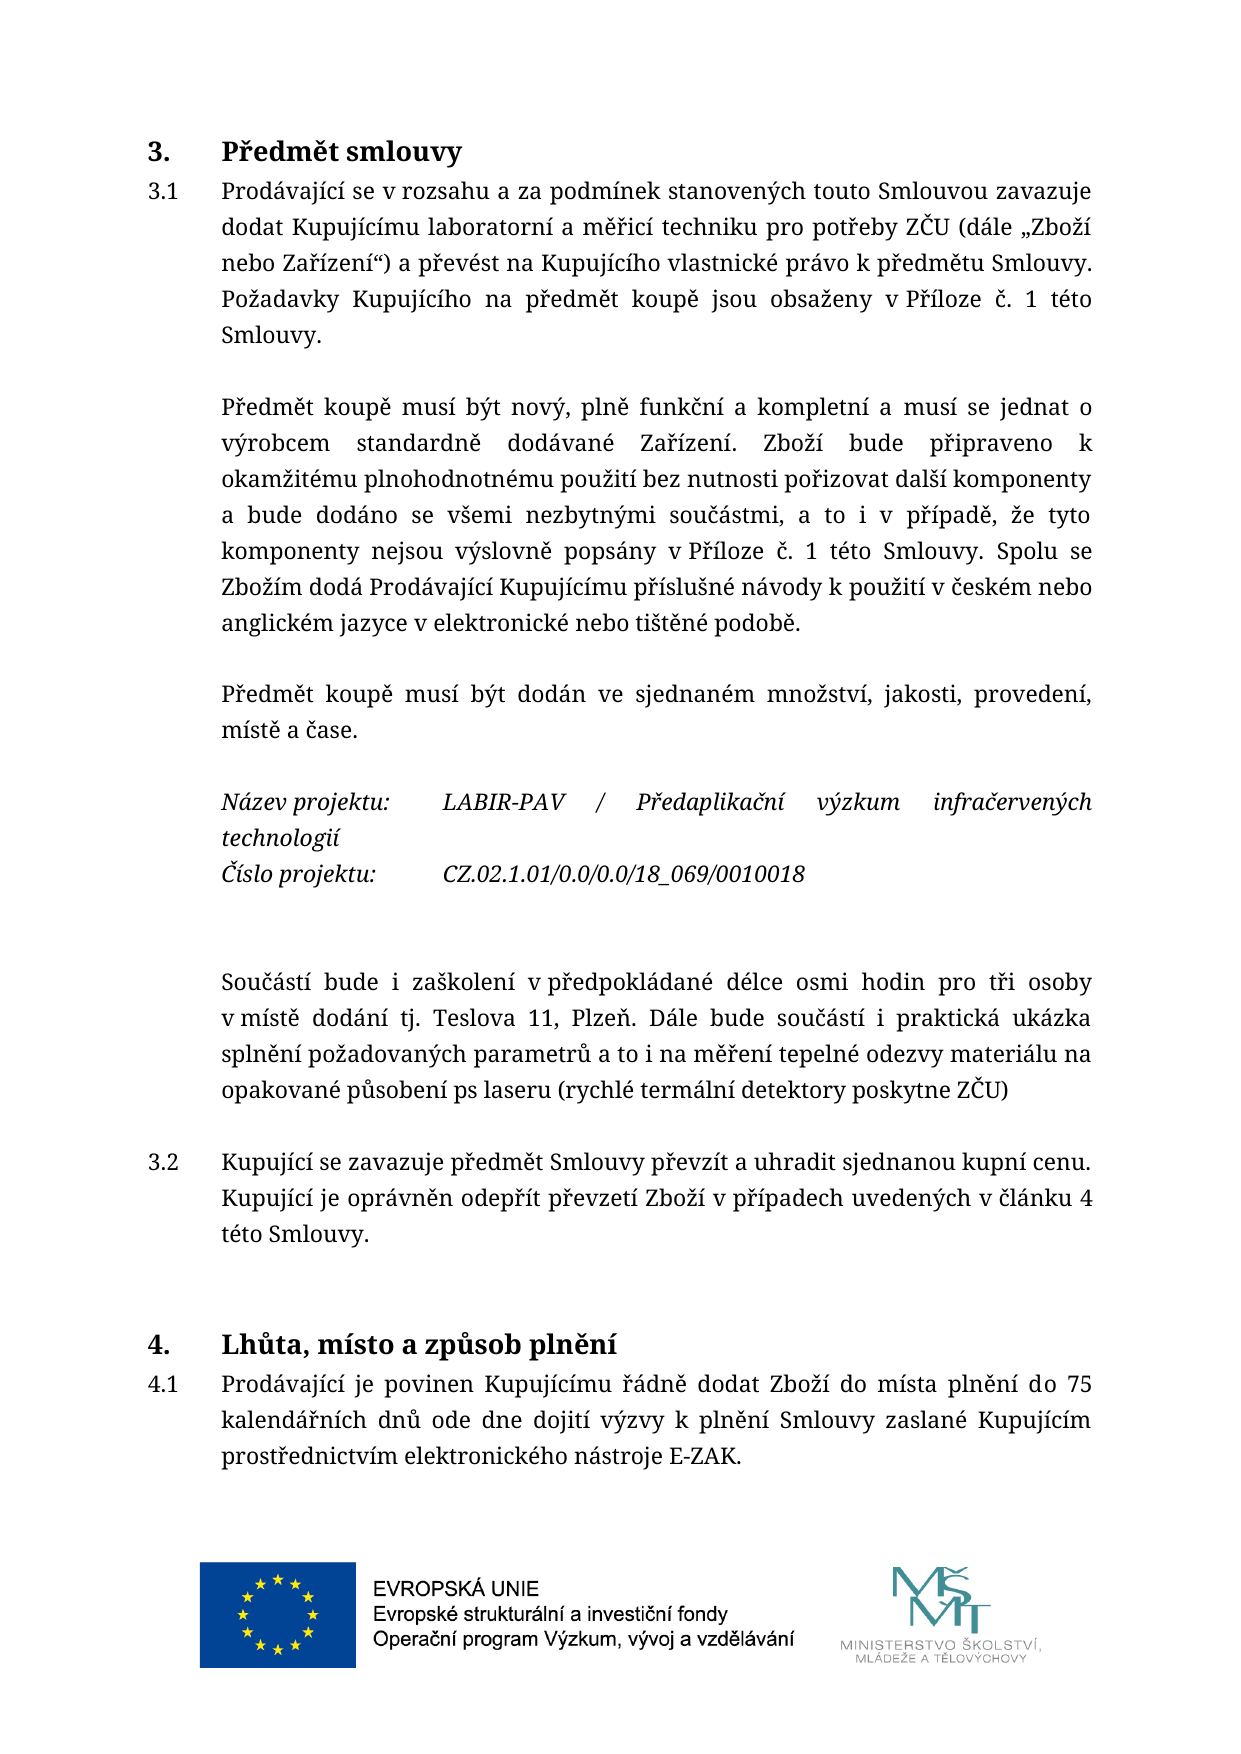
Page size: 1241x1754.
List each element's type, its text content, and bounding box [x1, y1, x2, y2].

text 3. Předmět smlouvy [148, 133, 1093, 170]
text 4.1 Prodávající je povinen Kupujícímu řádně dodat Zboží do místa plnění do 75 kalendářních dnů ode dne dojití výzvy k plnění Smlouvy zaslané Kupujícím prostřednictvím elektronického nástroje E-ZAK. [148, 1368, 1093, 1471]
text 3.2 Kupující se zavazuje předmět Smlouvy převzít a uhradit sjednanou kupní cenu. Kupující je oprávněn odepřít převzetí Zboží v případech uvedených v článku 4 této Smlouvy. [148, 1146, 1093, 1249]
text 3.1 Prodávající se v rozsahu a za podmínek stanovených touto Smlouvou zavazuje dodat Kupujícímu laboratorní a měřicí techniku pro potřeby ZČU (dále „Zboží nebo Zařízení“) a převést na Kupujícího vlastnické právo k předmětu Smlouvy. Požadavky Kupujícího na předmět koupě jsou obsaženy v Příloze č. 1 této Smlouvy. [148, 175, 1093, 350]
text Součástí bude i zaškolení v předpokládané délce osmi hodin pro tři osoby v místě dodání tj. Teslova 11, Plzeň. Dále bude součástí i praktická ukázka splnění požadovaných parametrů a to i na měření tepelné odezvy materiálu na opakované působení ps laseru (rychlé termální detektory poskytne ZČU) [221, 966, 1093, 1105]
picture [147, 1509, 1093, 1720]
text Název projektu: LABIR-PAV / Předaplikační výzkum infračervených technologií [221, 786, 1093, 853]
text Předmět koupě musí být dodán ve sjednaném množství, jakosti, provedení, místě a čase. [221, 678, 1093, 746]
text 4. Lhůta, místo a způsob plnění [148, 1325, 1093, 1362]
text Číslo projektu: CZ.02.1.01/0.0/0.0/18_069/0010018 [221, 858, 1093, 889]
text Předmět koupě musí být nový, plně funkční a kompletní a musí se jednat o výrobcem standardně dodávané Zařízení. Zboží bude připraveno k okamžitému plnohodnotnému použití bez nutnosti pořizovat další komponenty a bude dodáno se všemi nezbytnými součástmi, a to i v případě, že tyto komponenty nejsou výslovně popsány v Příloze č. 1 této Smlouvy. Spolu se Zbožím dodá Prodávající Kupujícímu příslušné návody k použití v českém nebo anglickém jazyce v elektronické nebo tištěné podobě. [221, 391, 1093, 638]
